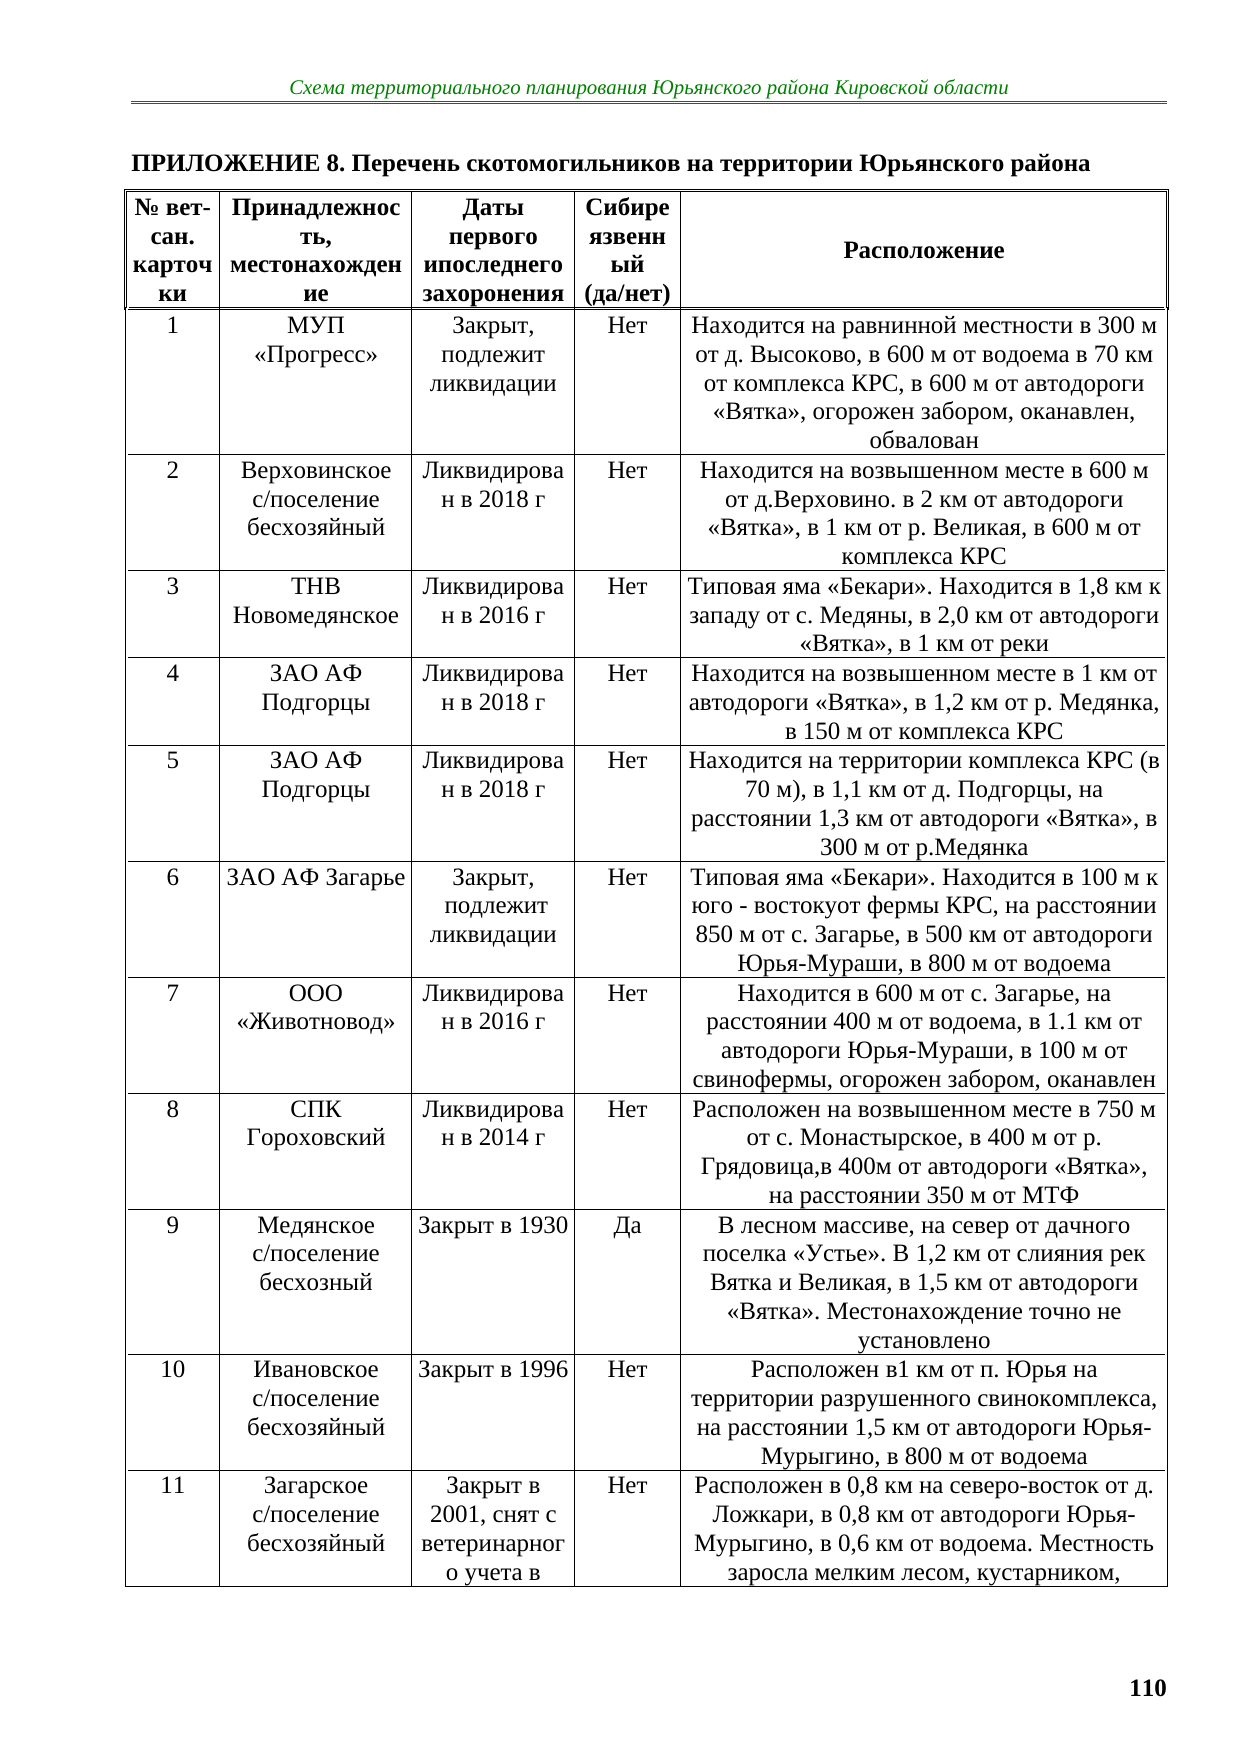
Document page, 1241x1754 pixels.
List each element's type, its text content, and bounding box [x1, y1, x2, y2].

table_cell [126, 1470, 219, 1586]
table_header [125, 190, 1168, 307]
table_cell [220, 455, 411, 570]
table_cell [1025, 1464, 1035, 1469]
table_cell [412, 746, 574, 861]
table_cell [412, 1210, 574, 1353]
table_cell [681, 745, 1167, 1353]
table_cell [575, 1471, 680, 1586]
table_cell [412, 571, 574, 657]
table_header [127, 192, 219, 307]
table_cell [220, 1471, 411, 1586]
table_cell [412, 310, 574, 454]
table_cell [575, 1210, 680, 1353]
text ПРИЛОЖЕНИЕ 8. Перечень скотомогильников на территории Юрьянского района [131, 148, 1167, 176]
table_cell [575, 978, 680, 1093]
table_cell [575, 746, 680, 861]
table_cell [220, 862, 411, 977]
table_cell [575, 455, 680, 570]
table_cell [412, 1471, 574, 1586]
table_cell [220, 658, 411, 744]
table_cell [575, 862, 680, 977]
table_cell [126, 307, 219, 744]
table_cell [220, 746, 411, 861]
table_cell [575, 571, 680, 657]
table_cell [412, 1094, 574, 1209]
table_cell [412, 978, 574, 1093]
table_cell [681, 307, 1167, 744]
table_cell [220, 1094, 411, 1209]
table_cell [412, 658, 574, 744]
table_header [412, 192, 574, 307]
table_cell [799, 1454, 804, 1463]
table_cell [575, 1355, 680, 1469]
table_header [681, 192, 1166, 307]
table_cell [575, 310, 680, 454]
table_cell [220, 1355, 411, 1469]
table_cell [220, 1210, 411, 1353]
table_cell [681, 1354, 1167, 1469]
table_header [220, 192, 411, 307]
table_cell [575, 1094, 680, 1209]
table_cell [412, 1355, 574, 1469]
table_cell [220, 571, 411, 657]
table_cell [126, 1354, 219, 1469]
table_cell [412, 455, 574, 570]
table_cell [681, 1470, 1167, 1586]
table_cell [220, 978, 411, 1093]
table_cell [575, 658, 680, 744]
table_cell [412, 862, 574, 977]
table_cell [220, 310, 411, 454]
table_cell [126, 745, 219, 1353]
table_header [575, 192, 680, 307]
